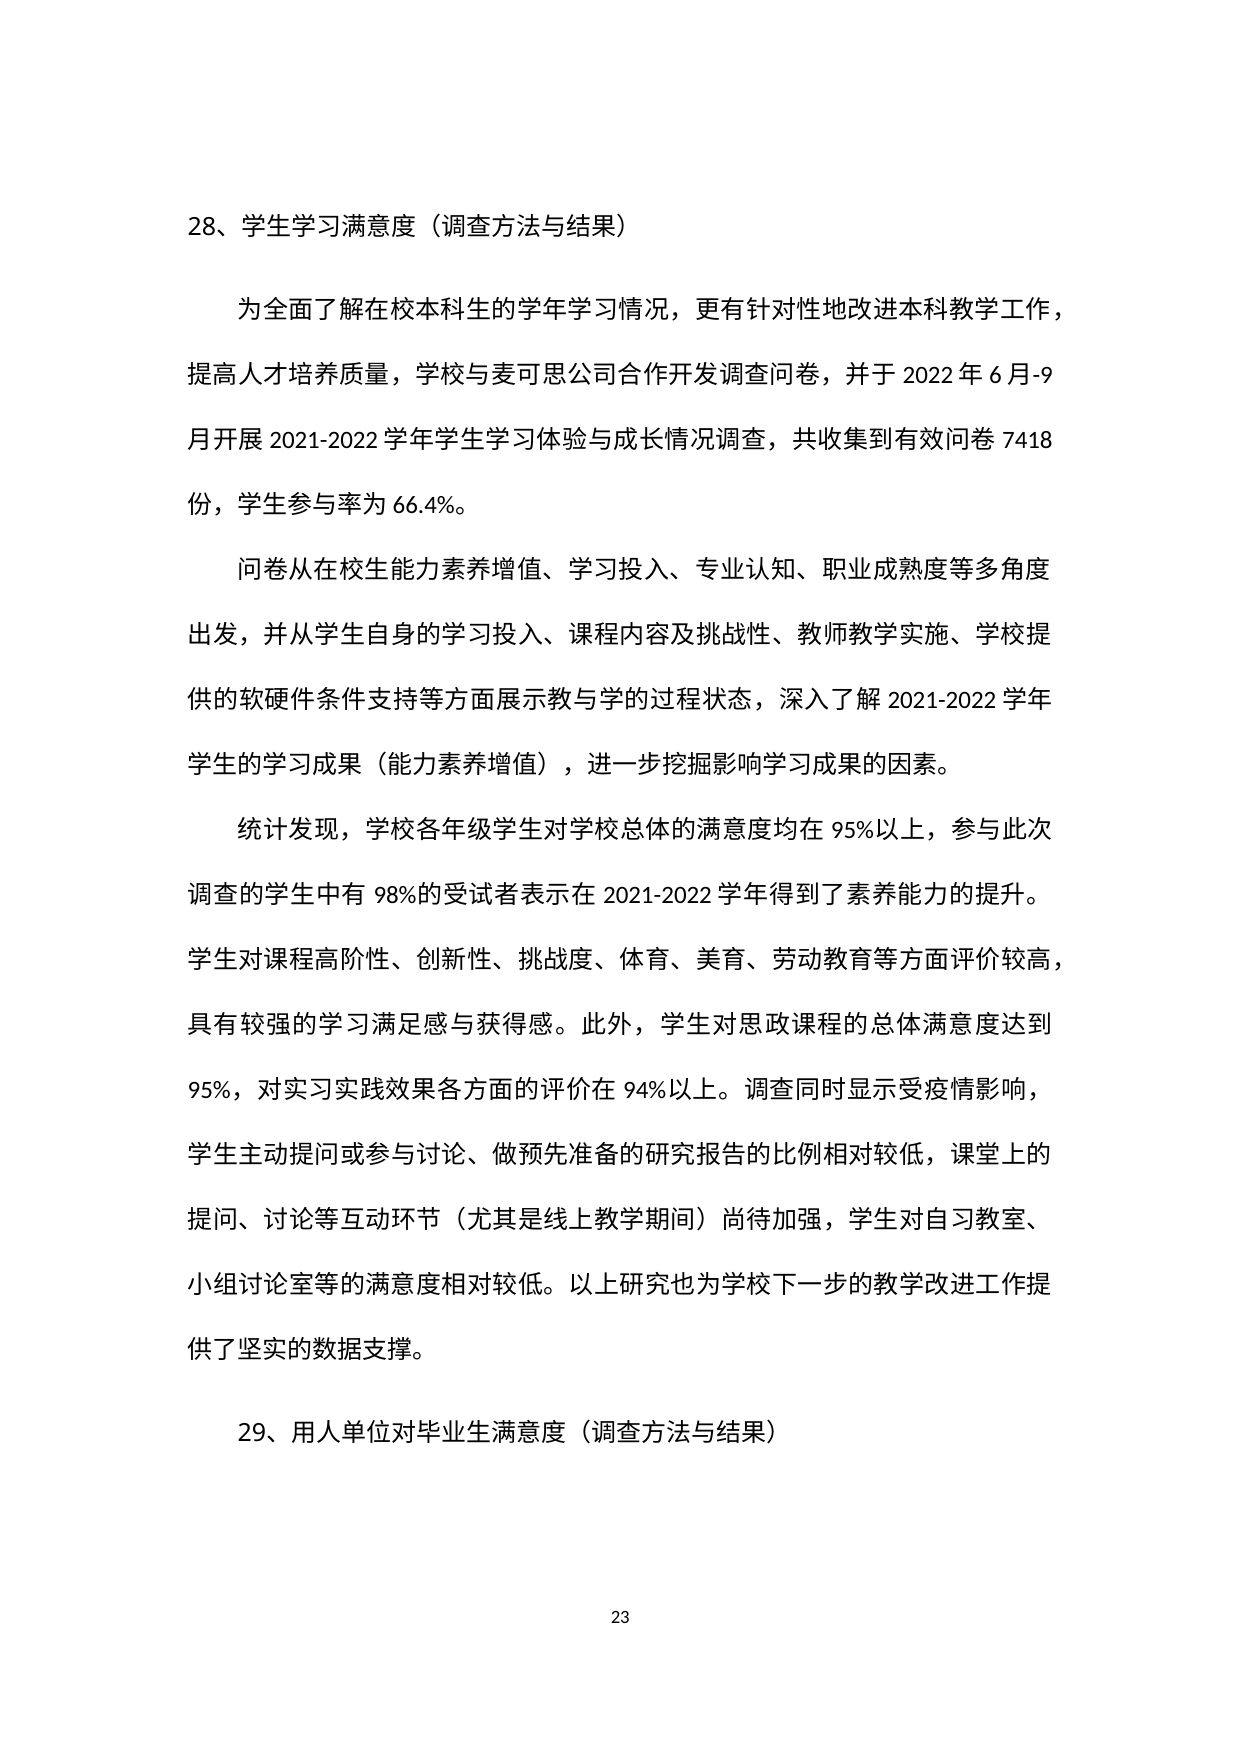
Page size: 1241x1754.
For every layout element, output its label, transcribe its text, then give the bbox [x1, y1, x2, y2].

text 问卷从在校生能力素养增值、学习投入、专业认知、职业成熟度等多角度出发，并从学生自身的学习投入、课程内容及挑战性、教师教学实施、学校提供的软硬件条件支持等方面展示教与学的过程状态，深入了解2021-2022学年学生的学习成果（能力素养增值），进一步挖掘影响学习成果的因素。 [187, 535, 1053, 795]
text 统计发现，学校各年级学生对学校总体的满意度均在95%以上，参与此次调查的学生中有98%的受试者表示在2021-2022学年得到了素养能力的提升。学生对课程高阶性、创新性、挑战度、体育、美育、劳动教育等方面评价较高，具有较强的学习满足感与获得感。此外，学生对思政课程的总体满意度达到95%，对实习实践效果各方面的评价在94%以上。调查同时显示受疫情影响，学生主动提问或参与讨论、做预先准备的研究报告的比例相对较低，课堂上的提问、讨论等互动环节（尤其是线上教学期间）尚待加强，学生对自习教室、小组讨论室等的满意度相对较低。以上研究也为学校下一步的教学改进工作提供了坚实的数据支撑。 [187, 795, 1053, 1380]
text 28、学生学习满意度（调查方法与结果） [187, 192, 1053, 257]
text 为全面了解在校本科生的学年学习情况，更有针对性地改进本科教学工作，提高人才培养质量，学校与麦可思公司合作开发调查问卷，并于2022年6月-9月开展2021-2022学年学生学习体验与成长情况调查，共收集到有效问卷7418份，学生参与率为66.4%。 [187, 275, 1053, 535]
text 29、用人单位对毕业生满意度（调查方法与结果） [187, 1412, 1053, 1449]
